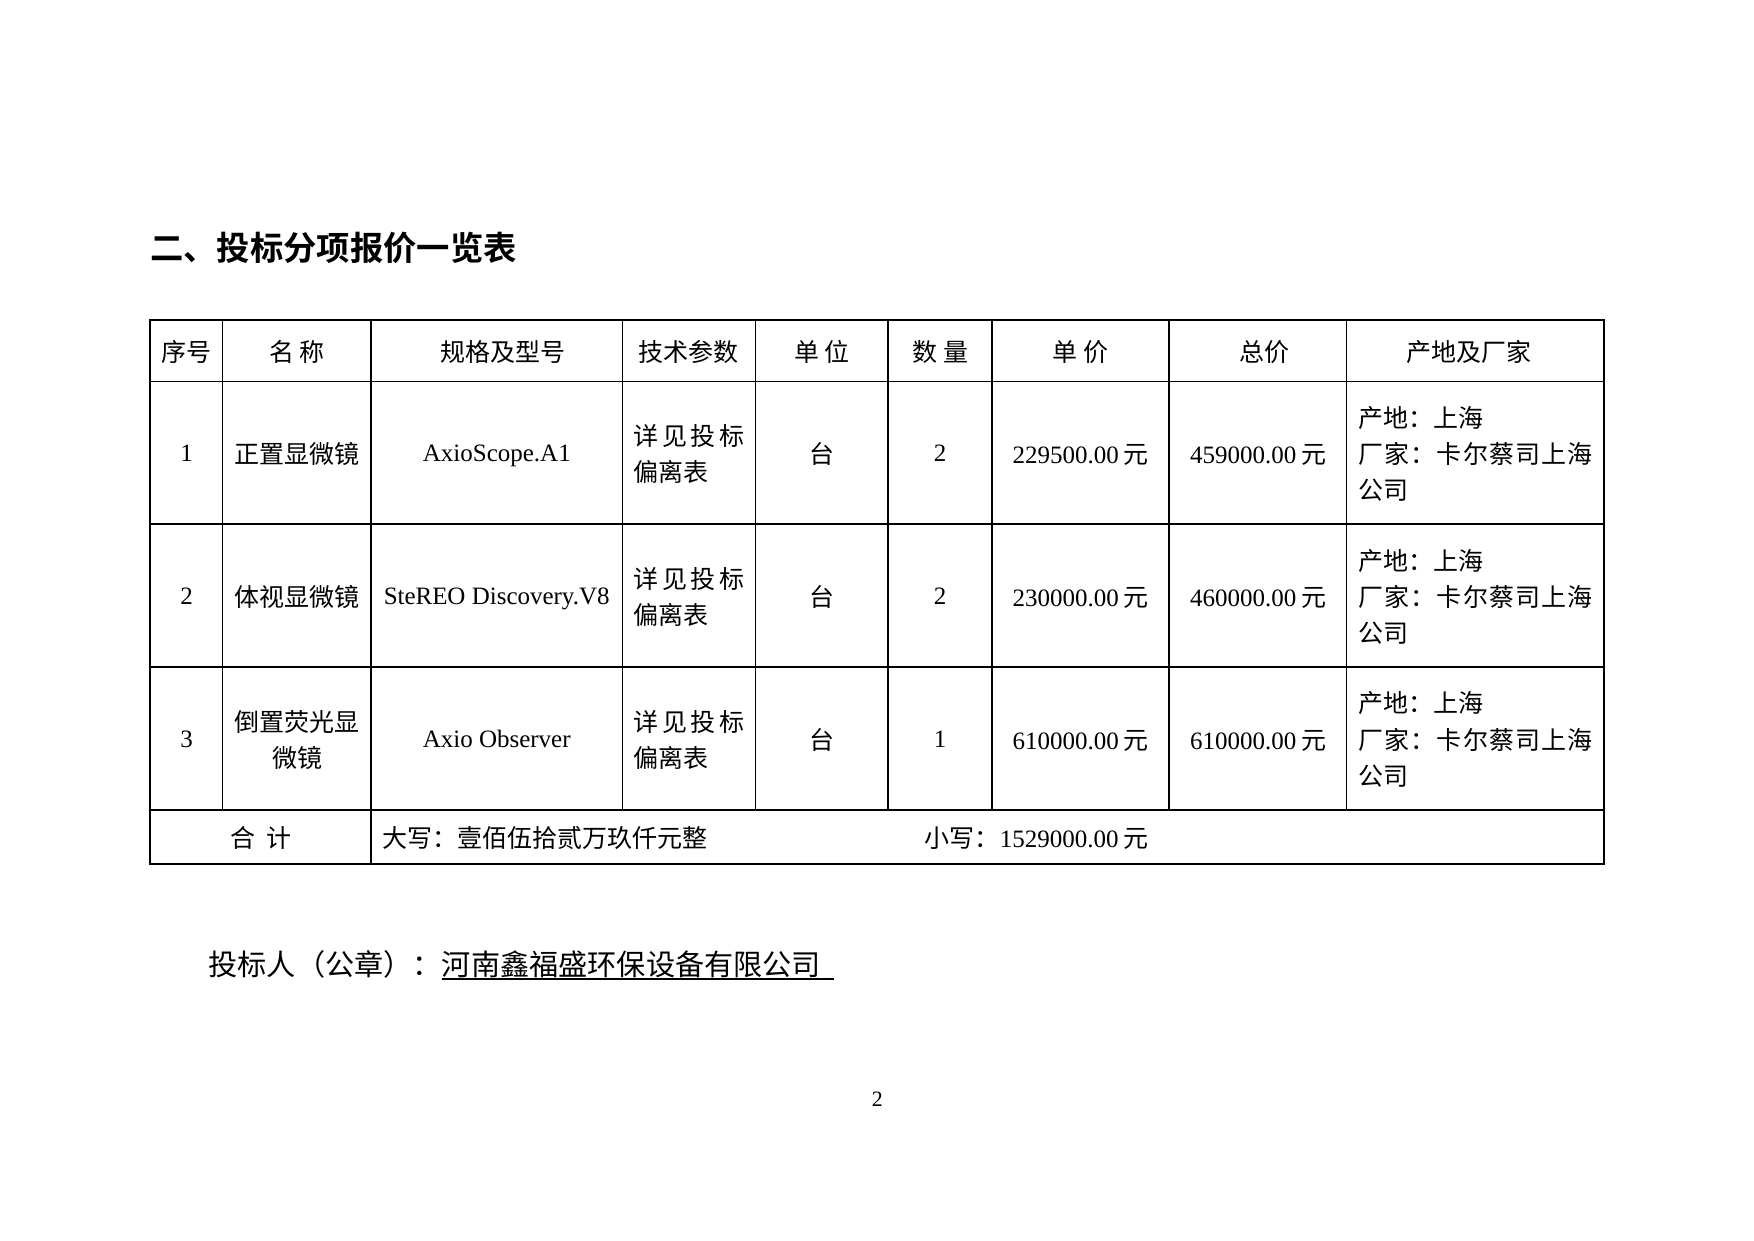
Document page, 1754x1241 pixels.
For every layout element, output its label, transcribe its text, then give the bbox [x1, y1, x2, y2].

table_cell 229500.00元 [993, 382, 1168, 523]
table_cell 产地：上海 厂家：卡尔蔡司上海公司 [1347, 382, 1603, 523]
table_cell 459000.00元 [1170, 382, 1346, 523]
table_header 技术参数 [623, 321, 755, 381]
text 二、投标分项报价一览表 [150, 214, 1604, 279]
table_cell Axio Observer [372, 668, 622, 809]
table_header 数 量 [889, 321, 991, 381]
table_cell 2 [151, 525, 222, 666]
table_cell 合 计 [151, 811, 370, 863]
table_header 总价 [1170, 321, 1346, 381]
table_cell 详见投标偏离表 [623, 525, 755, 666]
table_cell 1 [889, 668, 991, 809]
table_header 名 称 [223, 321, 370, 381]
table_cell 大写：壹佰伍拾贰万玖仟元整 小写：1529000.00元 [372, 811, 1603, 863]
table_cell 610000.00元 [1170, 668, 1346, 809]
table_cell 2 [889, 525, 991, 666]
table_header 规格及型号 [372, 321, 622, 381]
table_cell 正置显微镜 [223, 382, 370, 523]
table_cell 610000.00元 [993, 668, 1168, 809]
table_cell 详见投标偏离表 [623, 668, 755, 809]
table_cell 倒置荧光显微镜 [223, 668, 370, 809]
table_cell 台 [756, 668, 887, 809]
table_cell 2 [889, 382, 991, 523]
table_cell SteREO Discovery.V8 [372, 525, 622, 666]
table_cell 体视显微镜 [223, 525, 370, 666]
table_header 序号 [151, 321, 222, 381]
table_cell 产地：上海 厂家：卡尔蔡司上海公司 [1347, 668, 1603, 809]
table_cell 台 [756, 525, 887, 666]
table_cell 台 [756, 382, 887, 523]
table_header 产地及厂家 [1347, 321, 1603, 381]
table_cell 460000.00元 [1170, 525, 1346, 666]
table_cell 230000.00元 [993, 525, 1168, 666]
text 投标人（公章）：河南鑫福盛环保设备有限公司 [150, 930, 1604, 995]
table_cell 产地：上海 厂家：卡尔蔡司上海公司 [1347, 525, 1603, 666]
table_cell 1 [151, 382, 222, 523]
table_cell AxioScope.A1 [372, 382, 622, 523]
table_header 单 价 [993, 321, 1168, 381]
table_cell 3 [151, 668, 222, 809]
table_header 单 位 [756, 321, 887, 381]
table_cell 详见投标偏离表 [623, 382, 755, 523]
